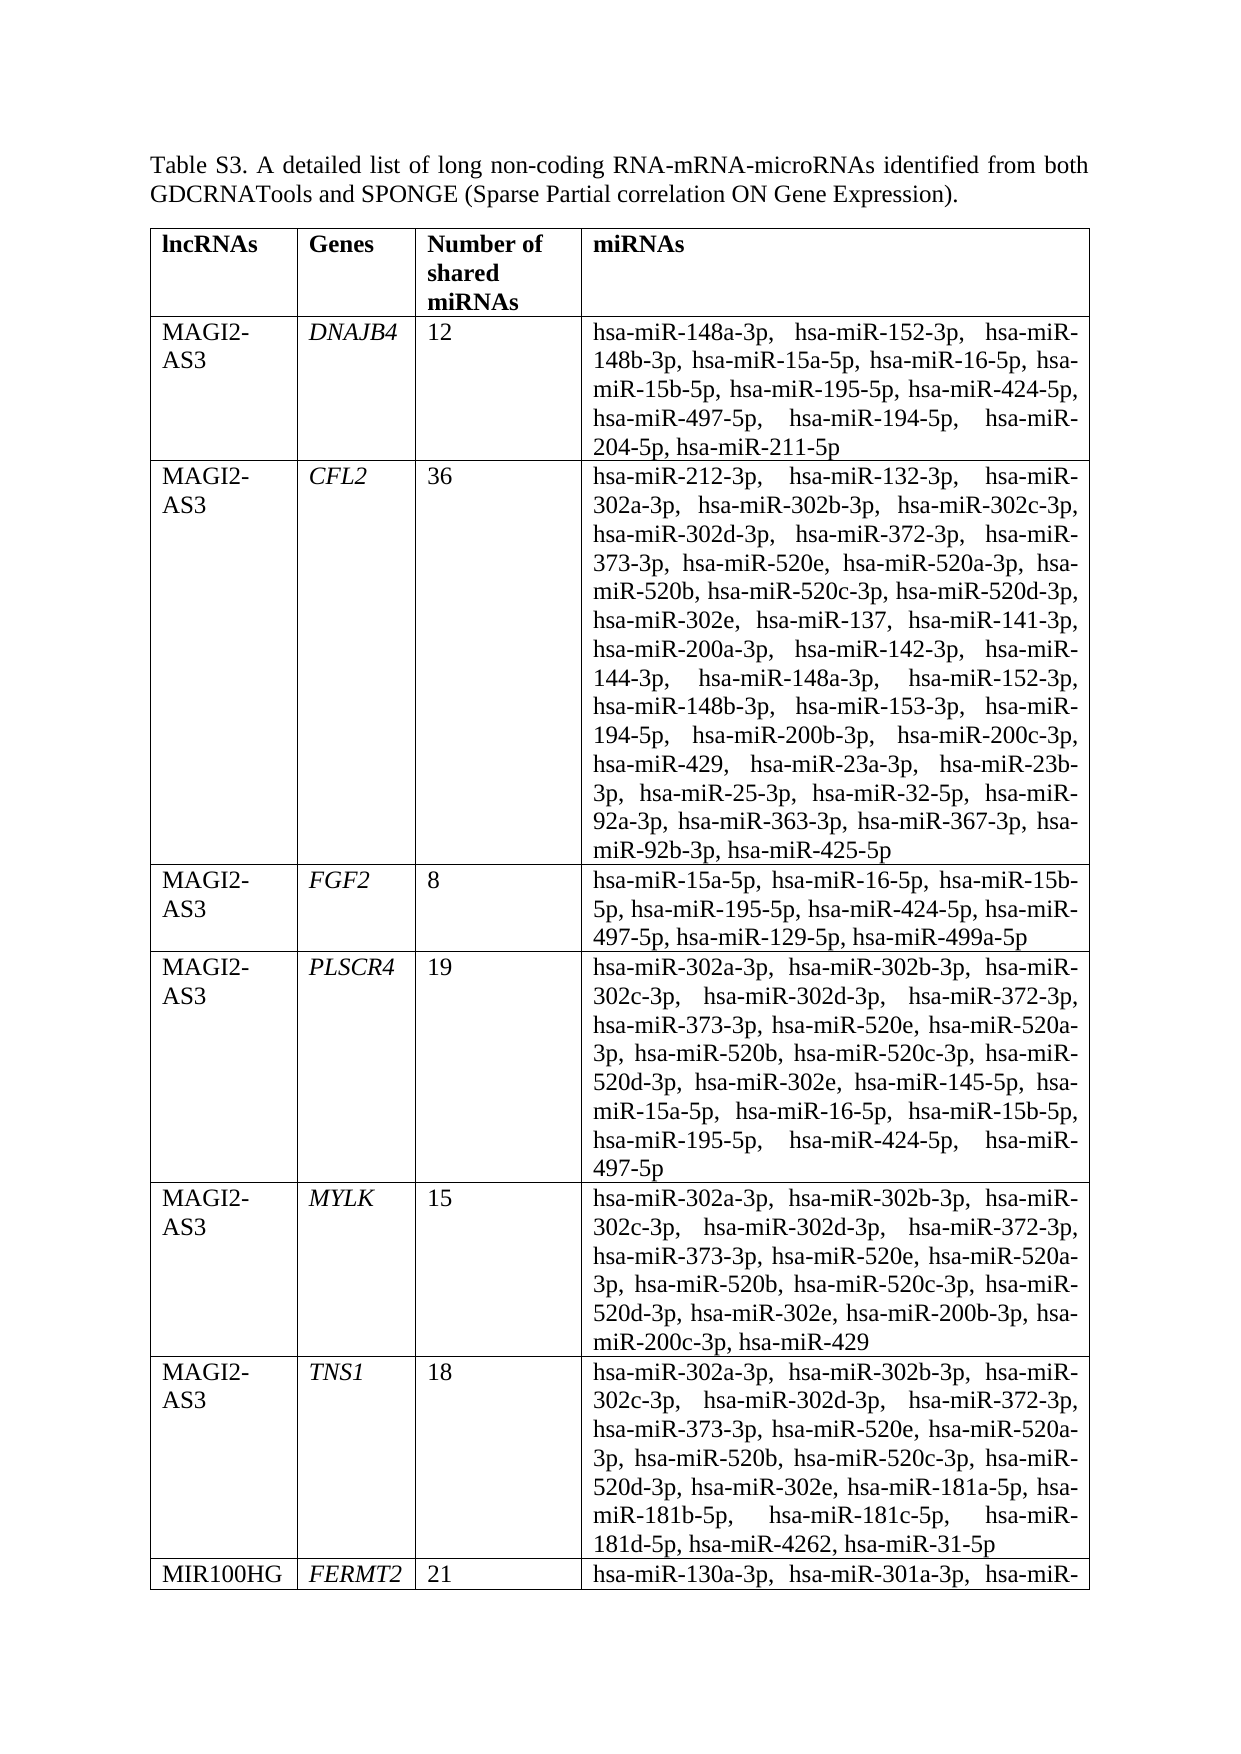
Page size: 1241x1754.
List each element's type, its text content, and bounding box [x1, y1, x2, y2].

table_cell 21 [416, 1559, 581, 1589]
table_cell FERMT2 [298, 1559, 415, 1589]
table_cell MAGI2-AS3 [151, 952, 297, 1182]
table_cell hsa-miR-302a-3p, hsa-miR-302b-3p, hsa-miR-302c-3p, hsa-miR-302d-3p, hsa-miR-372-3p, hsa-miR-373-3p, hsa-miR-520e, hsa-miR-520a-3p, hsa-miR-520b, hsa-miR-520c-3p, hsa-miR-520d-3p, hsa-miR-302e, hsa-miR-200b-3p, hsa-miR-200c-3p, hsa-miR-429 [582, 1183, 1089, 1356]
table_cell hsa-miR-15a-5p, hsa-miR-16-5p, hsa-miR-15b-5p, hsa-miR-195-5p, hsa-miR-424-5p, hsa-miR-497-5p, hsa-miR-129-5p, hsa-miR-499a-5p [582, 865, 1089, 951]
table_header lncRNAs [151, 229, 297, 316]
table_cell MAGI2-AS3 [151, 461, 297, 864]
table_cell MAGI2-AS3 [151, 865, 297, 951]
table_cell MIR100HG [151, 1559, 297, 1589]
table_cell 12 [416, 317, 581, 460]
table_cell MAGI2-AS3 [151, 1183, 297, 1356]
table_cell MAGI2-AS3 [151, 317, 297, 460]
table_header Number of shared miRNAs [416, 229, 581, 316]
table_header Genes [298, 229, 415, 316]
table_cell 18 [416, 1357, 581, 1558]
table_cell PLSCR4 [298, 952, 415, 1182]
table_cell CFL2 [298, 461, 415, 864]
table_cell MYLK [298, 1183, 415, 1356]
table_cell FGF2 [298, 865, 415, 951]
table_cell MAGI2-AS3 [151, 1357, 297, 1558]
table_cell 19 [416, 952, 581, 1182]
table_cell hsa-miR-302a-3p, hsa-miR-302b-3p, hsa-miR-302c-3p, hsa-miR-302d-3p, hsa-miR-372-3p, hsa-miR-373-3p, hsa-miR-520e, hsa-miR-520a-3p, hsa-miR-520b, hsa-miR-520c-3p, hsa-miR-520d-3p, hsa-miR-302e, hsa-miR-181a-5p, hsa-miR-181b-5p, hsa-miR-181c-5p, hsa-miR-181d-5p, hsa-miR-4262, hsa-miR-31-5p [582, 1357, 1089, 1558]
table_cell hsa-miR-148a-3p, hsa-miR-152-3p, hsa-miR-148b-3p, hsa-miR-15a-5p, hsa-miR-16-5p, hsa-miR-15b-5p, hsa-miR-195-5p, hsa-miR-424-5p, hsa-miR-497-5p, hsa-miR-194-5p, hsa-miR-204-5p, hsa-miR-211-5p [582, 317, 1089, 460]
table_cell 36 [416, 461, 581, 864]
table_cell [582, 1559, 1089, 1589]
table_cell 8 [416, 865, 581, 951]
table_cell hsa-miR-212-3p, hsa-miR-132-3p, hsa-miR-302a-3p, hsa-miR-302b-3p, hsa-miR-302c-3p, hsa-miR-302d-3p, hsa-miR-372-3p, hsa-miR-373-3p, hsa-miR-520e, hsa-miR-520a-3p, hsa-miR-520b, hsa-miR-520c-3p, hsa-miR-520d-3p, hsa-miR-302e, hsa-miR-137, hsa-miR-141-3p, hsa-miR-200a-3p, hsa-miR-142-3p, hsa-miR-144-3p, hsa-miR-148a-3p, hsa-miR-152-3p, hsa-miR-148b-3p, hsa-miR-153-3p, hsa-miR-194-5p, hsa-miR-200b-3p, hsa-miR-200c-3p, hsa-miR-429, hsa-miR-23a-3p, hsa-miR-23b-3p, hsa-miR-25-3p, hsa-miR-32-5p, hsa-miR-92a-3p, hsa-miR-363-3p, hsa-miR-367-3p, hsa-miR-92b-3p, hsa-miR-425-5p [582, 461, 1089, 864]
table_cell DNAJB4 [298, 317, 415, 460]
table_cell 15 [416, 1183, 581, 1356]
table_cell hsa-miR-302a-3p, hsa-miR-302b-3p, hsa-miR-302c-3p, hsa-miR-302d-3p, hsa-miR-372-3p, hsa-miR-373-3p, hsa-miR-520e, hsa-miR-520a-3p, hsa-miR-520b, hsa-miR-520c-3p, hsa-miR-520d-3p, hsa-miR-302e, hsa-miR-145-5p, hsa-miR-15a-5p, hsa-miR-16-5p, hsa-miR-15b-5p, hsa-miR-195-5p, hsa-miR-424-5p, hsa-miR-497-5p [582, 952, 1089, 1182]
table_header miRNAs [582, 229, 1089, 316]
table_cell TNS1 [298, 1357, 415, 1558]
text Table S3. A detailed list of long non-coding RNA-mRNA-microRNAs identified from both GDCRNATools and SPONGE (Sparse Partial correlation ON Gene Expression). [150, 150, 1090, 207]
